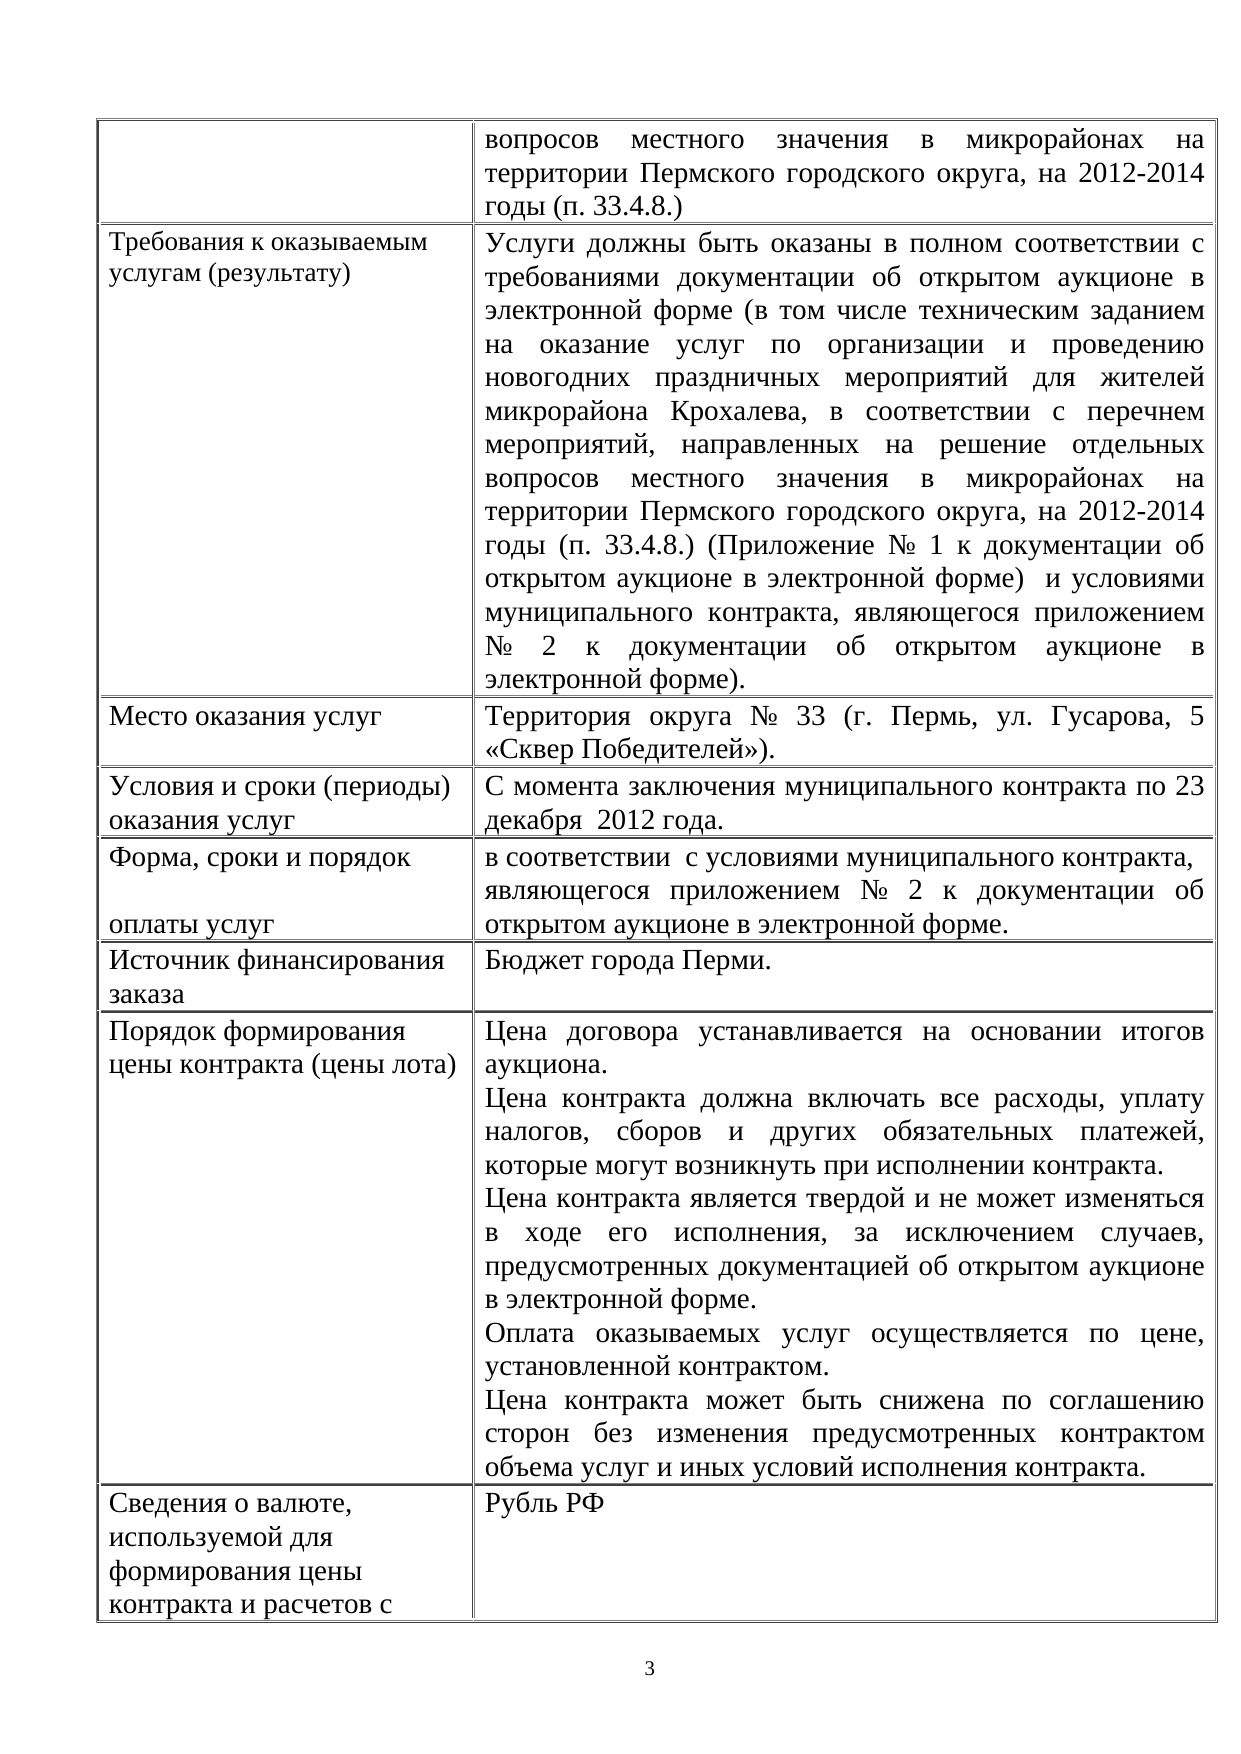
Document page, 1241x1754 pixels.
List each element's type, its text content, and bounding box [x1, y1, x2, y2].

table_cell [97, 1483, 473, 1620]
table_cell Место оказания услуг [99, 695, 472, 765]
table_cell Цена договора устанавливается на основании итогов аукциона. Цена контракта должна включать все расходы, уплату налогов, сборов и других обязательных платежей, которые могут возникнуть при исполнении контракта. Цена контракта является твердой и не может изменяться в ходе его исполнения, за исключением случаев, предусмотренных документацией об открытом аукционе в электронной форме. Оплата оказываемых услуг осуществляется по цене, установленной контрактом. Цена контракта может быть снижена по соглашению сторон без изменения предусмотренных контрактом объема услуг и иных условий исполнения контракта. [475, 1010, 1217, 1482]
table_cell Порядок формирования цены контракта (цены лота) [97, 1010, 472, 1482]
table_cell Условия и сроки (периоды) оказания услуг [99, 765, 472, 835]
table_cell Услуги должны быть оказаны в полном соответствии с требованиями документации об открытом аукционе в электронной форме (в том числе техническим заданием на оказание услуг по организации и проведению новогодних праздничных мероприятий для жителей микрорайона Крохалева, в соответствии с перечнем мероприятий, направленных на решение отдельных вопросов местного значения в микрорайонах на территории Пермского городского округа, на 2012-2014 годы (п. 33.4.8.) (Приложение № 1 к документации об открытом аукционе в электронной форме) и условиями муниципального контракта, являющегося приложением № 2 к документации об открытом аукционе в электронной форме). [475, 222, 1215, 695]
table_cell Территория округа № 33 (г. Пермь, ул. Гусарова, 5 «Сквер Победителей»). [475, 695, 1215, 765]
table_cell Требования к оказываемым услугам (результату) [99, 222, 472, 695]
table_cell Бюджет города Перми. [473, 939, 1217, 1009]
table_cell С момента заключения муниципального контракта по 23 декабря 2012 года. [475, 765, 1215, 835]
table_cell Источник финансирования заказа [97, 939, 473, 1009]
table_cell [99, 121, 473, 222]
table_cell Рубль РФ [473, 1483, 1217, 1620]
table_cell в соответствии с условиями муниципального контракта, являющегося приложением № 2 к документации об открытом аукционе в электронной форме. [473, 835, 1217, 939]
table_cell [473, 119, 1215, 222]
table_cell Форма, сроки и порядок оплаты услуг [97, 835, 473, 939]
